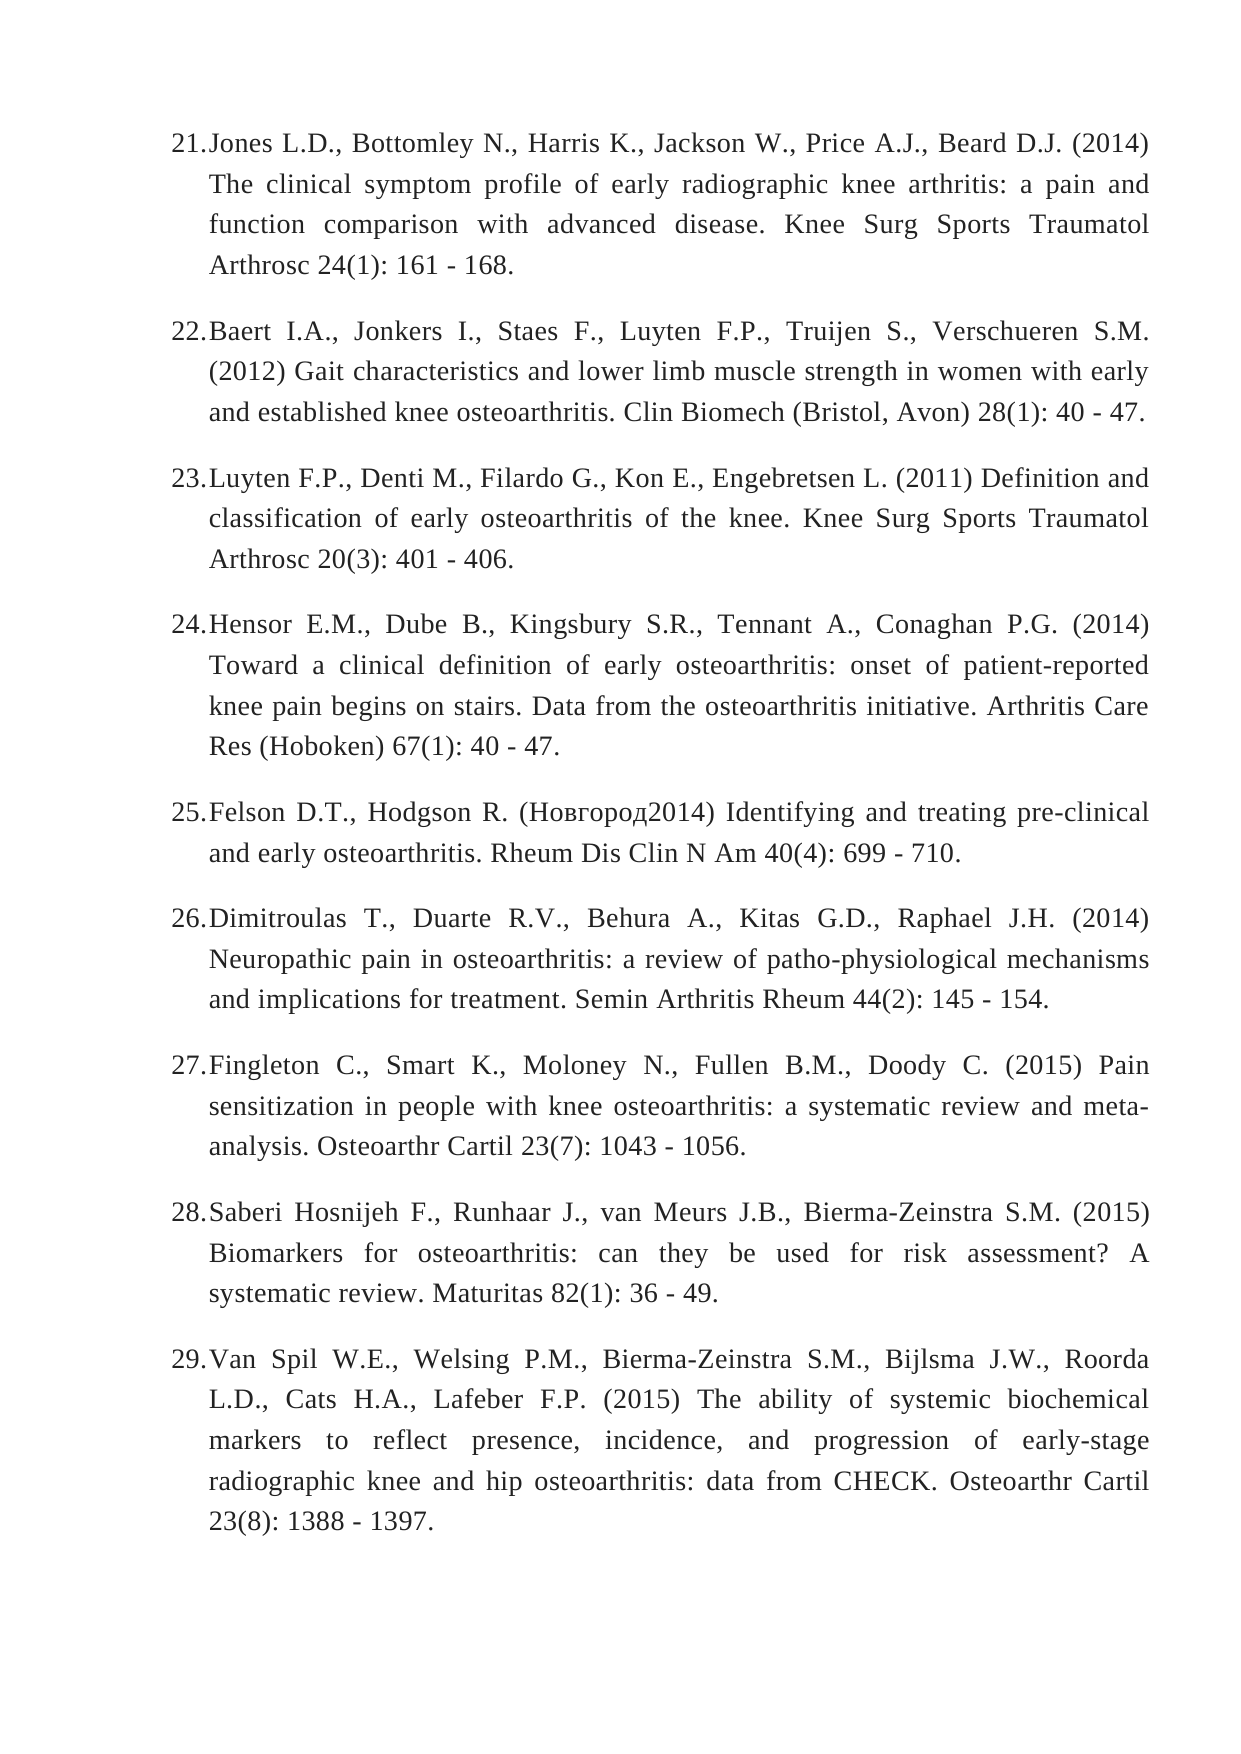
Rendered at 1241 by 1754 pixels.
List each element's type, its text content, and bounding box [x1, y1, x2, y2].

list Dimitroulas T., Duarte R.V., Behura A., Kitas G.D., Raphael J.H. (2014) Neuropathic pain in osteoarthritis: a review of patho-physiological mechanisms and implications for treatment. Semin Arthritis Rheum 44(2): 145 - 154. [171, 893, 1152, 1015]
list Baert I.A., Jonkers I., Staes F., Luyten F.P., Truijen S., Verschueren S.M. (2012) Gait characteristics and lower limb muscle strength in women with early and established knee osteoarthritis. Clin Biomech (Bristol, Avon) 28(1): 40 - 47. [171, 306, 1152, 427]
list Saberi Hosnijeh F., Runhaar J., van Meurs J.B., Bierma-Zeinstra S.M. (2015) Biomarkers for osteoarthritis: can they be used for risk assessment? A systematic review. Maturitas 82(1): 36 - 49. [171, 1187, 1152, 1309]
list Fingleton C., Smart K., Moloney N., Fullen B.M., Doody C. (2015) Pain sensitization in people with knee osteoarthritis: a systematic review and meta-analysis. Osteoarthr Cartil 23(7): 1043 - 1056. [171, 1040, 1152, 1162]
list Van Spil W.E., Welsing P.M., Bierma-Zeinstra S.M., Bijlsma J.W., Roorda L.D., Cats H.A., Lafeber F.P. (2015) The ability of systemic biochemical markers to reflect presence, incidence, and progression of early-stage radiographic knee and hip osteoarthritis: data from CHECK. Osteoarthr Cartil 23(8): 1388 - 1397. [171, 1334, 1152, 1537]
list Jones L.D., Bottomley N., Harris K., Jackson W., Price A.J., Beard D.J. (2014) The clinical symptom profile of early radiographic knee arthritis: a pain and function comparison with advanced disease. Knee Surg Sports Traumatol Arthrosc 24(1): 161 - 168. [171, 118, 1152, 281]
list Luyten F.P., Denti M., Filardo G., Kon E., Engebretsen L. (2011) Definition and classification of early osteoarthritis of the knee. Knee Surg Sports Traumatol Arthrosc 20(3): 401 - 406. [171, 452, 1152, 574]
list Felson D.T., Hodgson R. (Новгород2014) Identifying and treating pre-clinical and early osteoarthritis. Rheum Dis Clin N Am 40(4): 699 - 710. [171, 787, 1152, 868]
list Hensor E.M., Dube B., Kingsbury S.R., Tennant A., Conaghan P.G. (2014) Toward a clinical definition of early osteoarthritis: onset of patient-reported knee pain begins on stairs. Data from the osteoarthritis initiative. Arthritis Care Res (Hoboken) 67(1): 40 - 47. [171, 599, 1152, 762]
